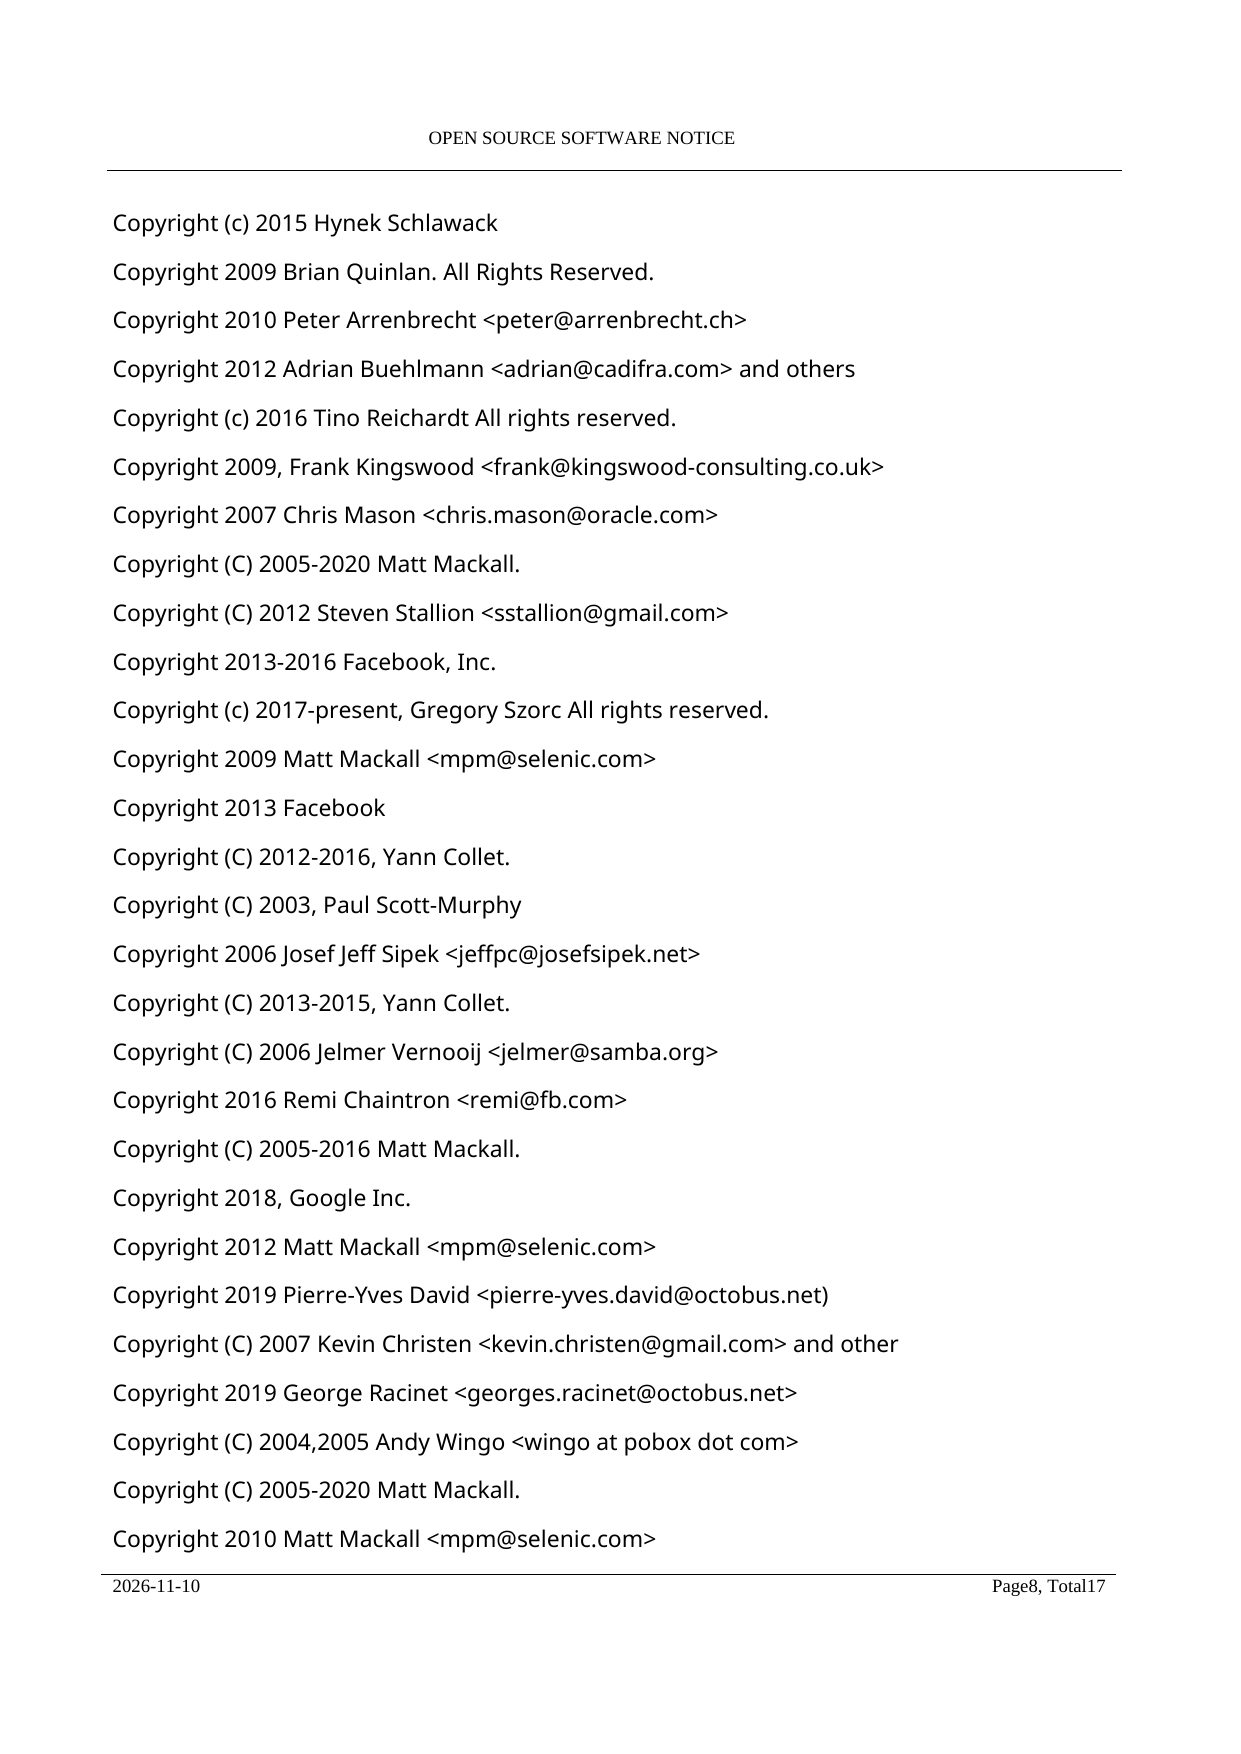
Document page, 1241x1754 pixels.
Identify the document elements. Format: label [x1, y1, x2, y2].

text [112, 206, 1128, 1555]
